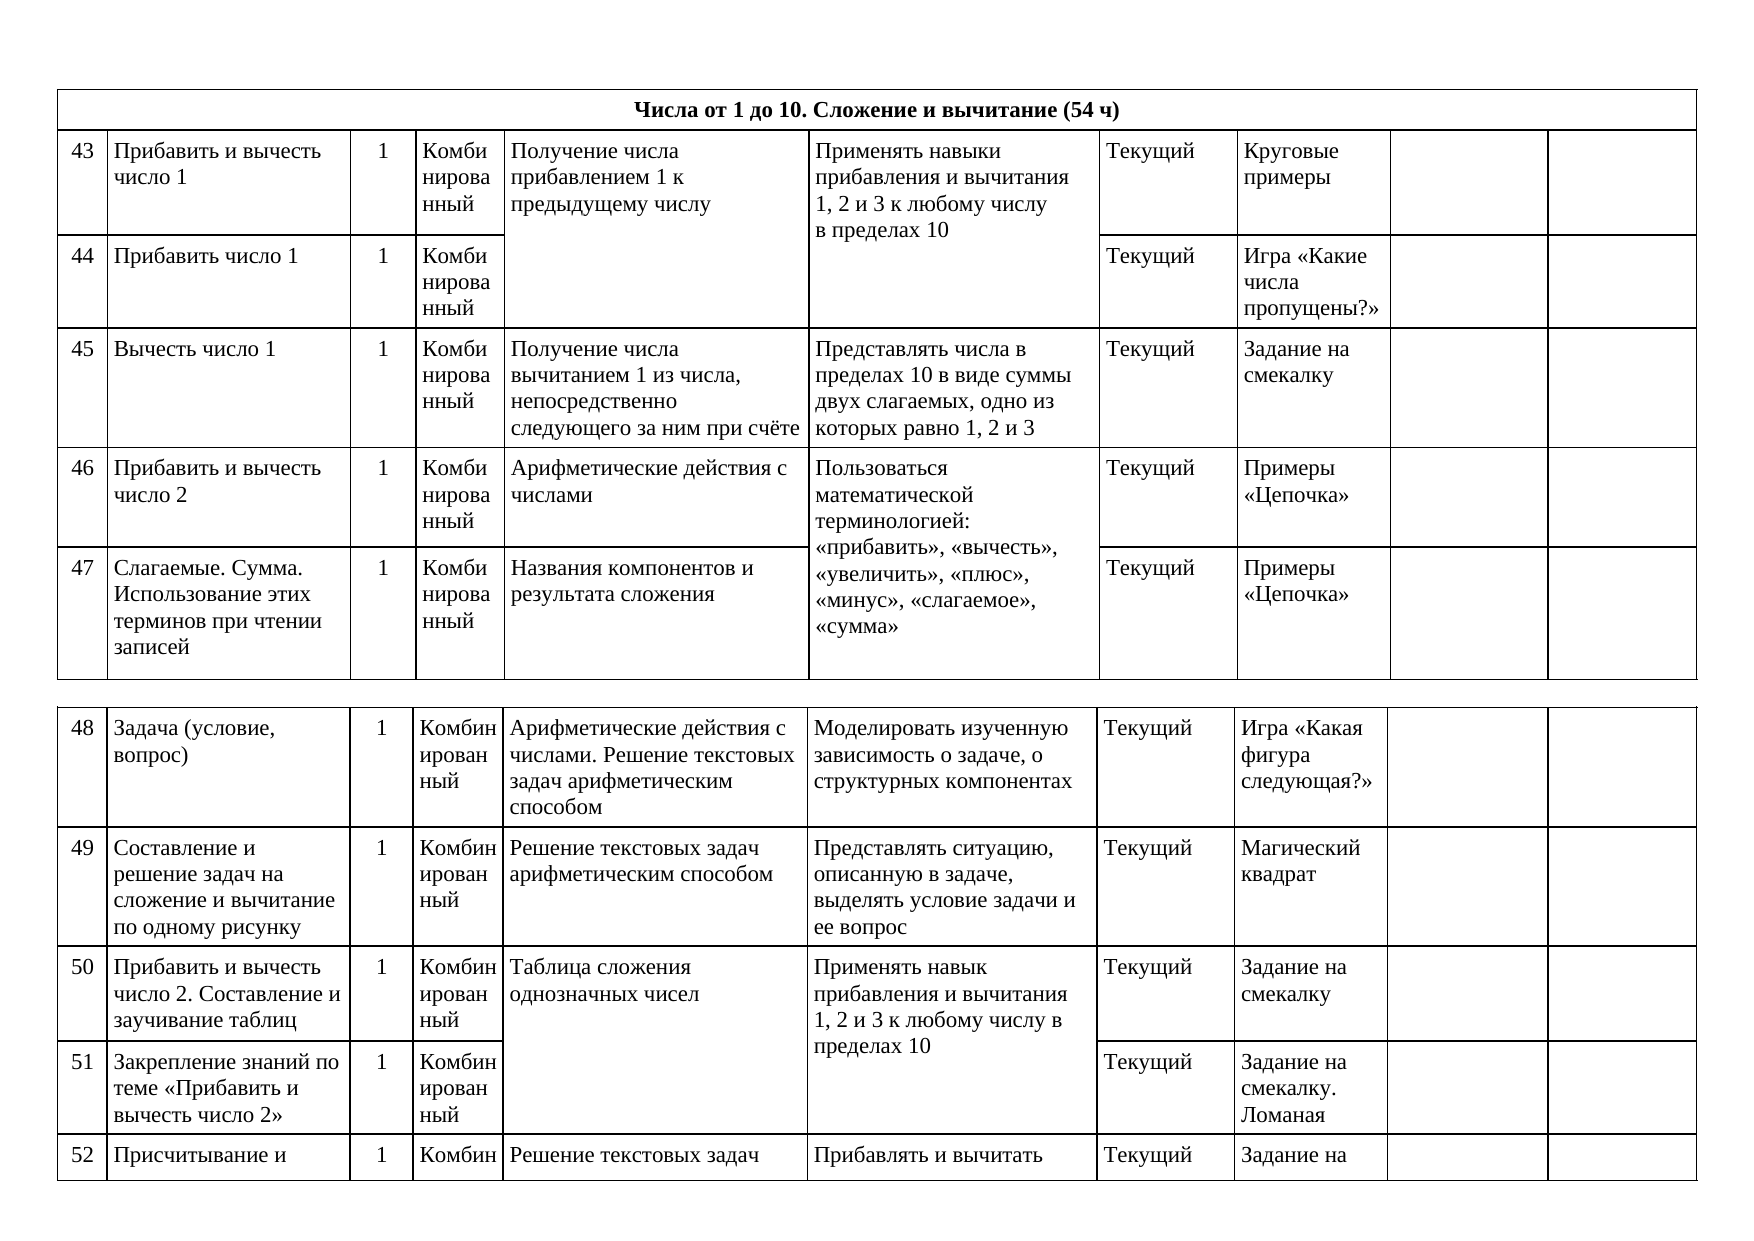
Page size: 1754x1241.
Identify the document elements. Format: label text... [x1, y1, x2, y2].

table_cell Текущий [1098, 1135, 1234, 1179]
table_cell Вычесть число 1 [108, 329, 350, 446]
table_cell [504, 1135, 807, 1179]
table_cell 1 [351, 131, 415, 234]
table_cell Комбинированный [417, 548, 504, 678]
table_cell [1549, 828, 1696, 945]
table_cell Названия компонентов и результата сложения [505, 548, 808, 678]
table_cell 1 [351, 947, 412, 1040]
table_cell Арифметические действия с числами [505, 448, 808, 546]
table_cell 1 [351, 329, 415, 446]
table_cell Комбинированный [417, 329, 504, 446]
table_cell Текущий [1100, 329, 1237, 446]
table_cell 1 [351, 448, 415, 546]
table_cell Текущий [1100, 131, 1237, 234]
table_cell [1549, 236, 1696, 327]
table_cell 45 [58, 329, 107, 446]
table_header [1549, 708, 1696, 826]
table_cell Задание на смекалку [1238, 329, 1390, 446]
table_header Арифметические действия с числами. Решение текстовых задач арифметическим способом [504, 708, 807, 826]
table_cell 1 [351, 548, 415, 678]
table_cell Задание на смекалку [1235, 947, 1387, 1040]
table_cell [1388, 1042, 1547, 1133]
table_cell Таблица сложения однозначных чисел [504, 947, 807, 1133]
table_header Комбинированный [414, 708, 502, 826]
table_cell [108, 1135, 349, 1179]
table_cell [1549, 448, 1696, 546]
table_cell 1 [351, 828, 412, 945]
table_cell 50 [58, 947, 106, 1040]
table_cell Текущий [1100, 236, 1237, 327]
table_cell Комбинированный [414, 947, 502, 1040]
table_cell [1391, 548, 1547, 678]
table_cell Текущий [1098, 1042, 1234, 1133]
table_cell 46 [58, 448, 107, 546]
table_cell [1391, 236, 1547, 327]
table_header Задача (условие, вопрос) [108, 708, 349, 826]
table_cell Текущий [1098, 828, 1234, 945]
table_cell Текущий [1098, 947, 1234, 1040]
table_cell [1391, 329, 1547, 446]
table_cell Прибавить и вычесть число 2. Составление и заучивание таблиц [108, 947, 349, 1040]
table_cell 43 [58, 131, 107, 234]
table_cell Задание на смекалку [1235, 1135, 1387, 1179]
table_cell [1549, 1135, 1696, 1179]
table_cell [1388, 947, 1547, 1040]
table_cell Применять навыки прибавления и вычитания 1, 2 и 3 к любому числу в пределах 10 [810, 131, 1099, 327]
table_cell [1388, 1135, 1547, 1179]
table_cell Представлять числа в пределах 10 в виде суммы двух слагаемых, одно из которых равно 1, 2 и 3 [810, 329, 1099, 446]
table_cell Прибавить число 1 [108, 236, 350, 327]
table_cell Получение числа вычитанием 1 из числа, непосредственно следующего за ним при счёте [505, 329, 808, 446]
table_cell Применять навык прибавления и вычитания 1, 2 и 3 к любому числу в пределах 10 [808, 947, 1096, 1133]
table_cell Числа от 1 до 10. Сложение и вычитание (54 ч) [58, 90, 1696, 129]
table_cell [1549, 548, 1696, 678]
table_cell 51 [58, 1042, 106, 1133]
table_cell Комбинированный [417, 131, 504, 234]
table_cell [1391, 131, 1547, 234]
table_cell Комбинированный [417, 448, 504, 546]
table_cell Прибавить и вычесть число 1 [108, 131, 350, 234]
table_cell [808, 1135, 1096, 1179]
table_cell [1549, 329, 1696, 446]
table_cell [1391, 448, 1547, 546]
table_cell Комбинированный [414, 1135, 502, 1179]
table_cell Представлять ситуацию, описанную в задаче, выделять условие задачи и ее вопрос [808, 828, 1096, 945]
table_cell Комбинированный [414, 828, 502, 945]
table_cell 1 [351, 236, 415, 327]
table_cell [505, 234, 808, 327]
table_cell Текущий [1100, 448, 1237, 546]
table_cell [1549, 1042, 1696, 1133]
table_cell Задание на смекалку. Ломаная [1235, 1042, 1387, 1133]
table_cell Прибавить и вычесть число 2 [108, 448, 350, 546]
table_cell Комбинированный [417, 236, 504, 327]
table_cell 1 [351, 1042, 412, 1133]
table_cell Примеры «Цепочка» [1238, 448, 1390, 546]
table_cell Игра «Какие числа пропущены?» [1238, 236, 1390, 327]
table_cell [1549, 131, 1696, 234]
table_header 1 [351, 708, 412, 826]
table_cell Слагаемые. Сумма. Использование этих терминов при чтении записей [108, 548, 350, 678]
table_cell 44 [58, 236, 107, 327]
table_cell Комбинированный [414, 1042, 502, 1133]
table_cell 1 [351, 1135, 412, 1179]
table_cell Пользоваться математической терминологией: «прибавить», «вычесть», «увеличить», «плюс», «минус», «слагаемое», «сумма» [810, 448, 1099, 678]
table_cell Закрепление знаний по теме «Прибавить и вычесть число 2» [108, 1042, 349, 1133]
table_cell 49 [58, 828, 106, 945]
table_cell [1388, 828, 1547, 945]
table_header Моделировать изученную зависимость о задаче, о структурных компонентах [808, 708, 1096, 826]
table_cell Составление и решение задач на сложение и вычитание по одному рисунку [108, 828, 349, 945]
table_cell [1549, 947, 1696, 1040]
table_cell Магический квадрат [1235, 828, 1387, 945]
table_cell Круговые примеры [1238, 131, 1390, 234]
table_cell Примеры «Цепочка» [1238, 548, 1390, 678]
table_header [1388, 708, 1547, 826]
table_cell Решение текстовых задач арифметическим способом [504, 828, 807, 945]
table_header 48 [58, 708, 106, 826]
table_cell 47 [58, 548, 107, 678]
table_header Игра «Какая фигура следующая?» [1235, 708, 1387, 826]
table_cell 52 [58, 1135, 106, 1179]
table_header Текущий [1098, 708, 1234, 826]
table_cell Получение числа прибавлением 1 к предыдущему числу [505, 131, 808, 234]
table_cell Текущий [1100, 548, 1237, 678]
